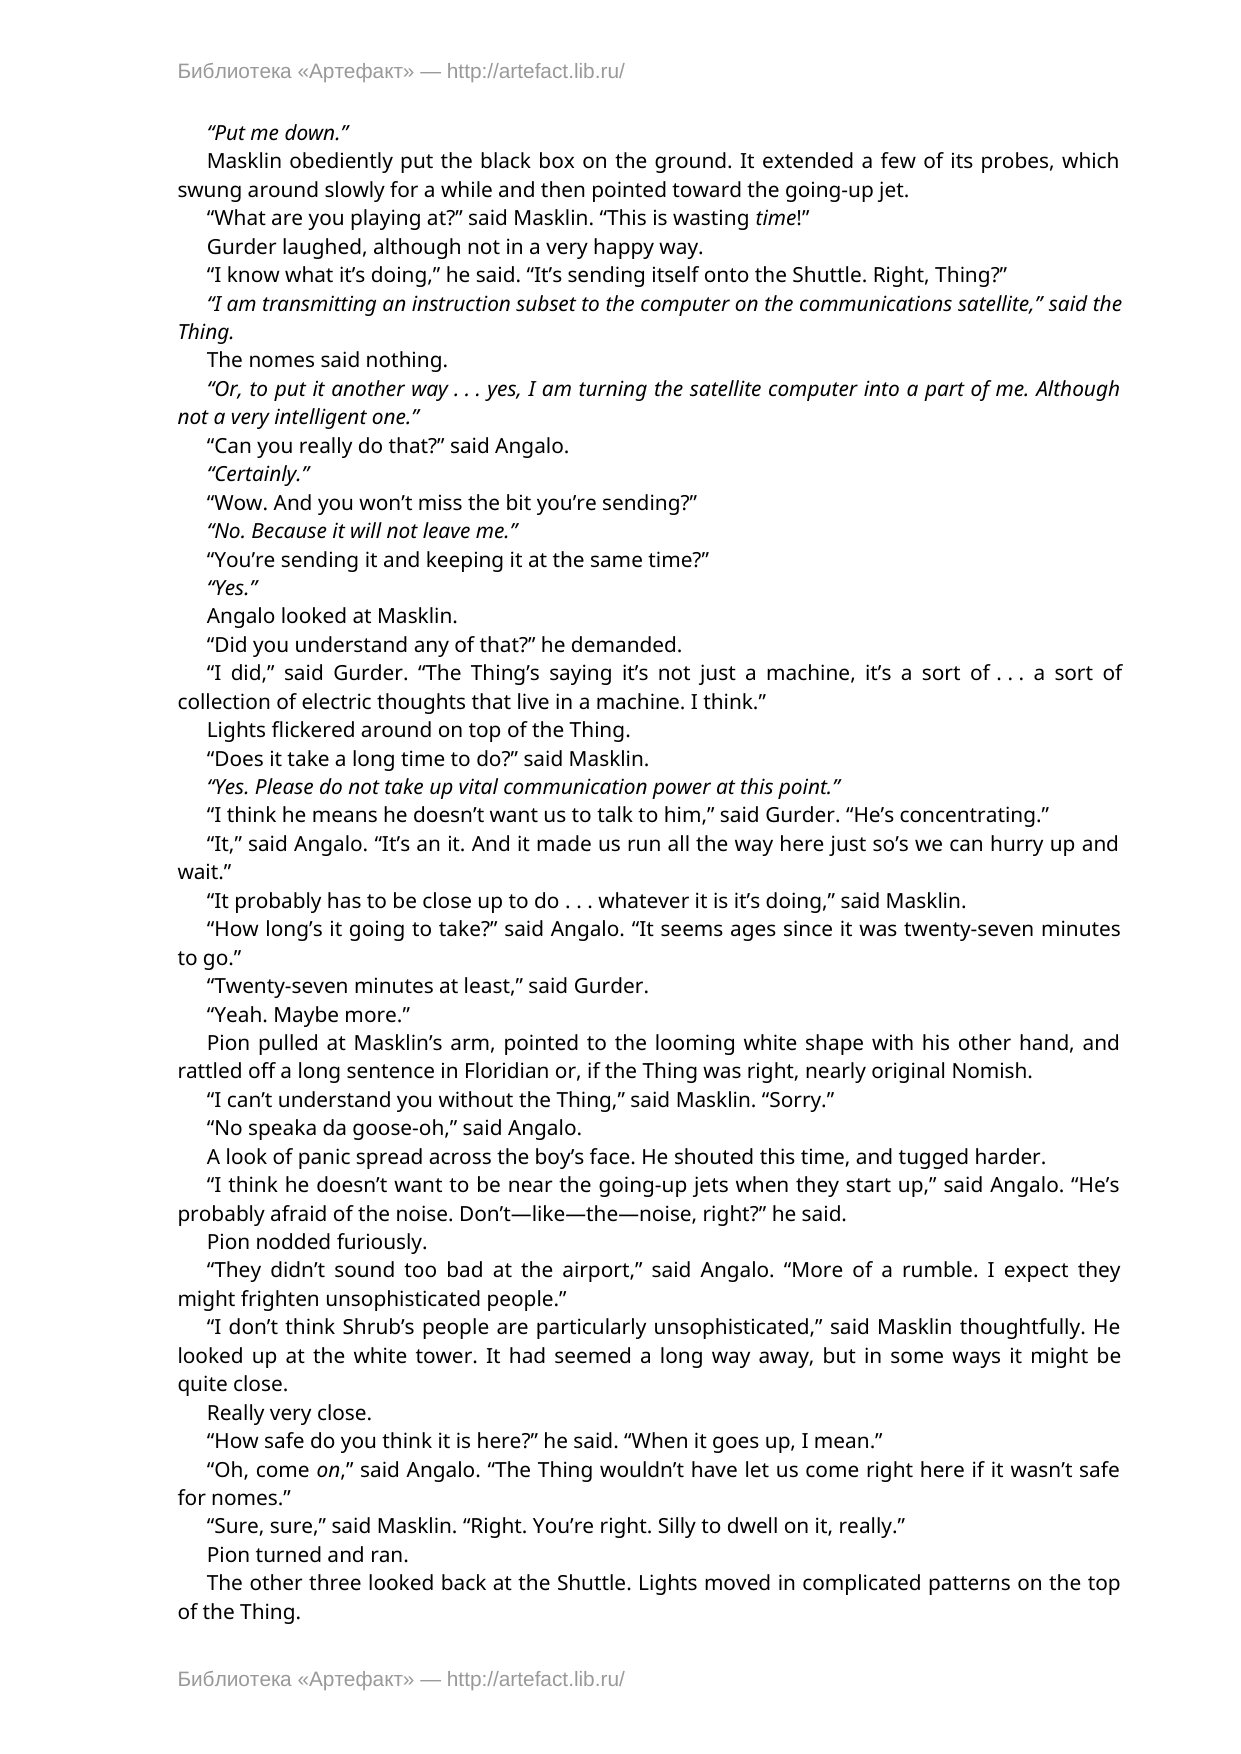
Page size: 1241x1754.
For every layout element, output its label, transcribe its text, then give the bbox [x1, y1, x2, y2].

text Lights flickered around on top of the Thing. [177, 715, 1122, 744]
text “I know what it’s doing,” he said. “It’s sending itself onto the Shuttle. Right, Thing?” [177, 260, 1122, 289]
text “How long’s it going to take?” said Angalo. “It seems ages since it was twenty-seven minutes to go.” [177, 914, 1122, 971]
text “Wow. And you won’t miss the bit you’re sending?” [177, 488, 1122, 516]
text “I did,” said Gurder. “The Thing’s saying it’s not just a machine, it’s a sort of . . . a sort of collection of electric thoughts that live in a machine. I think.” [177, 658, 1122, 715]
text “Twenty-seven minutes at least,” said Gurder. [177, 971, 1122, 1000]
text “It probably has to be close up to do . . . whatever it is it’s doing,” said Masklin. [177, 886, 1122, 914]
text Pion turned and ran. [177, 1540, 1122, 1568]
text “I think he doesn’t want to be near the going-up jets when they start up,” said Angalo. “He’s probably afraid of the noise. Don’t—like—the—noise, right?” he said. [177, 1170, 1122, 1227]
text “Or, to put it another way . . . yes, I am turning the satellite computer into a part of me. Although not a very intelligent one.” [177, 374, 1122, 431]
text “Sure, sure,” said Masklin. “Right. You’re right. Silly to dwell on it, really.” [177, 1512, 1122, 1540]
text “Can you really do that?” said Angalo. [177, 431, 1122, 459]
text “You’re sending it and keeping it at the same time?” [177, 545, 1122, 573]
text “Certainly.” [177, 459, 1122, 488]
text “It,” said Angalo. “It’s an it. And it made us run all the way here just so’s we can hurry up and wait.” [177, 829, 1122, 886]
text “Yeah. Maybe more.” [177, 1000, 1122, 1028]
text “Put me down.” [177, 118, 1122, 147]
text “Did you understand any of that?” he demanded. [177, 630, 1122, 658]
text A look of panic spread across the boy’s face. He shouted this time, and tugged harder. [177, 1142, 1122, 1170]
text “I am transmitting an instruction subset to the computer on the communications satellite,” said the Thing. [177, 289, 1122, 346]
text Gurder laughed, although not in a very happy way. [177, 232, 1122, 260]
text “I can’t understand you without the Thing,” said Masklin. “Sorry.” [177, 1085, 1122, 1113]
text Pion pulled at Masklin’s arm, pointed to the looming white shape with his other hand, and rattled off a long sentence in Floridian or, if the Thing was right, nearly original Nomish. [177, 1028, 1122, 1085]
text “They didn’t sound too bad at the airport,” said Angalo. “More of a rumble. I expect they might frighten unsophisticated people.” [177, 1256, 1122, 1312]
text “Yes.” [177, 573, 1122, 602]
text “Yes. Please do not take up vital communication power at this point.” [177, 772, 1122, 801]
text “I think he means he doesn’t want us to talk to him,” said Gurder. “He’s concentrating.” [177, 801, 1122, 829]
text Pion nodded furiously. [177, 1227, 1122, 1256]
text “How safe do you think it is here?” he said. “When it goes up, I mean.” [177, 1426, 1122, 1455]
text Masklin obediently put the black box on the ground. It extended a few of its probes, which swung around slowly for a while and then pointed toward the going-up jet. [177, 147, 1122, 203]
text The nomes said nothing. [177, 346, 1122, 374]
text “No. Because it will not leave me.” [177, 516, 1122, 545]
text “Oh, come on,” said Angalo. “The Thing wouldn’t have let us come right here if it wasn’t safe for nomes.” [177, 1455, 1122, 1512]
text Really very close. [177, 1398, 1122, 1426]
text The other three looked back at the Shuttle. Lights moved in complicated patterns on the top of the Thing. [177, 1568, 1122, 1625]
text “Does it take a long time to do?” said Masklin. [177, 744, 1122, 772]
text Angalo looked at Masklin. [177, 602, 1122, 630]
text “No speaka da goose-oh,” said Angalo. [177, 1113, 1122, 1142]
text “I don’t think Shrub’s people are particularly unsophisticated,” said Masklin thoughtfully. He looked up at the white tower. It had seemed a long way away, but in some ways it might be quite close. [177, 1312, 1122, 1398]
text “What are you playing at?” said Masklin. “This is wasting time!” [177, 203, 1122, 232]
